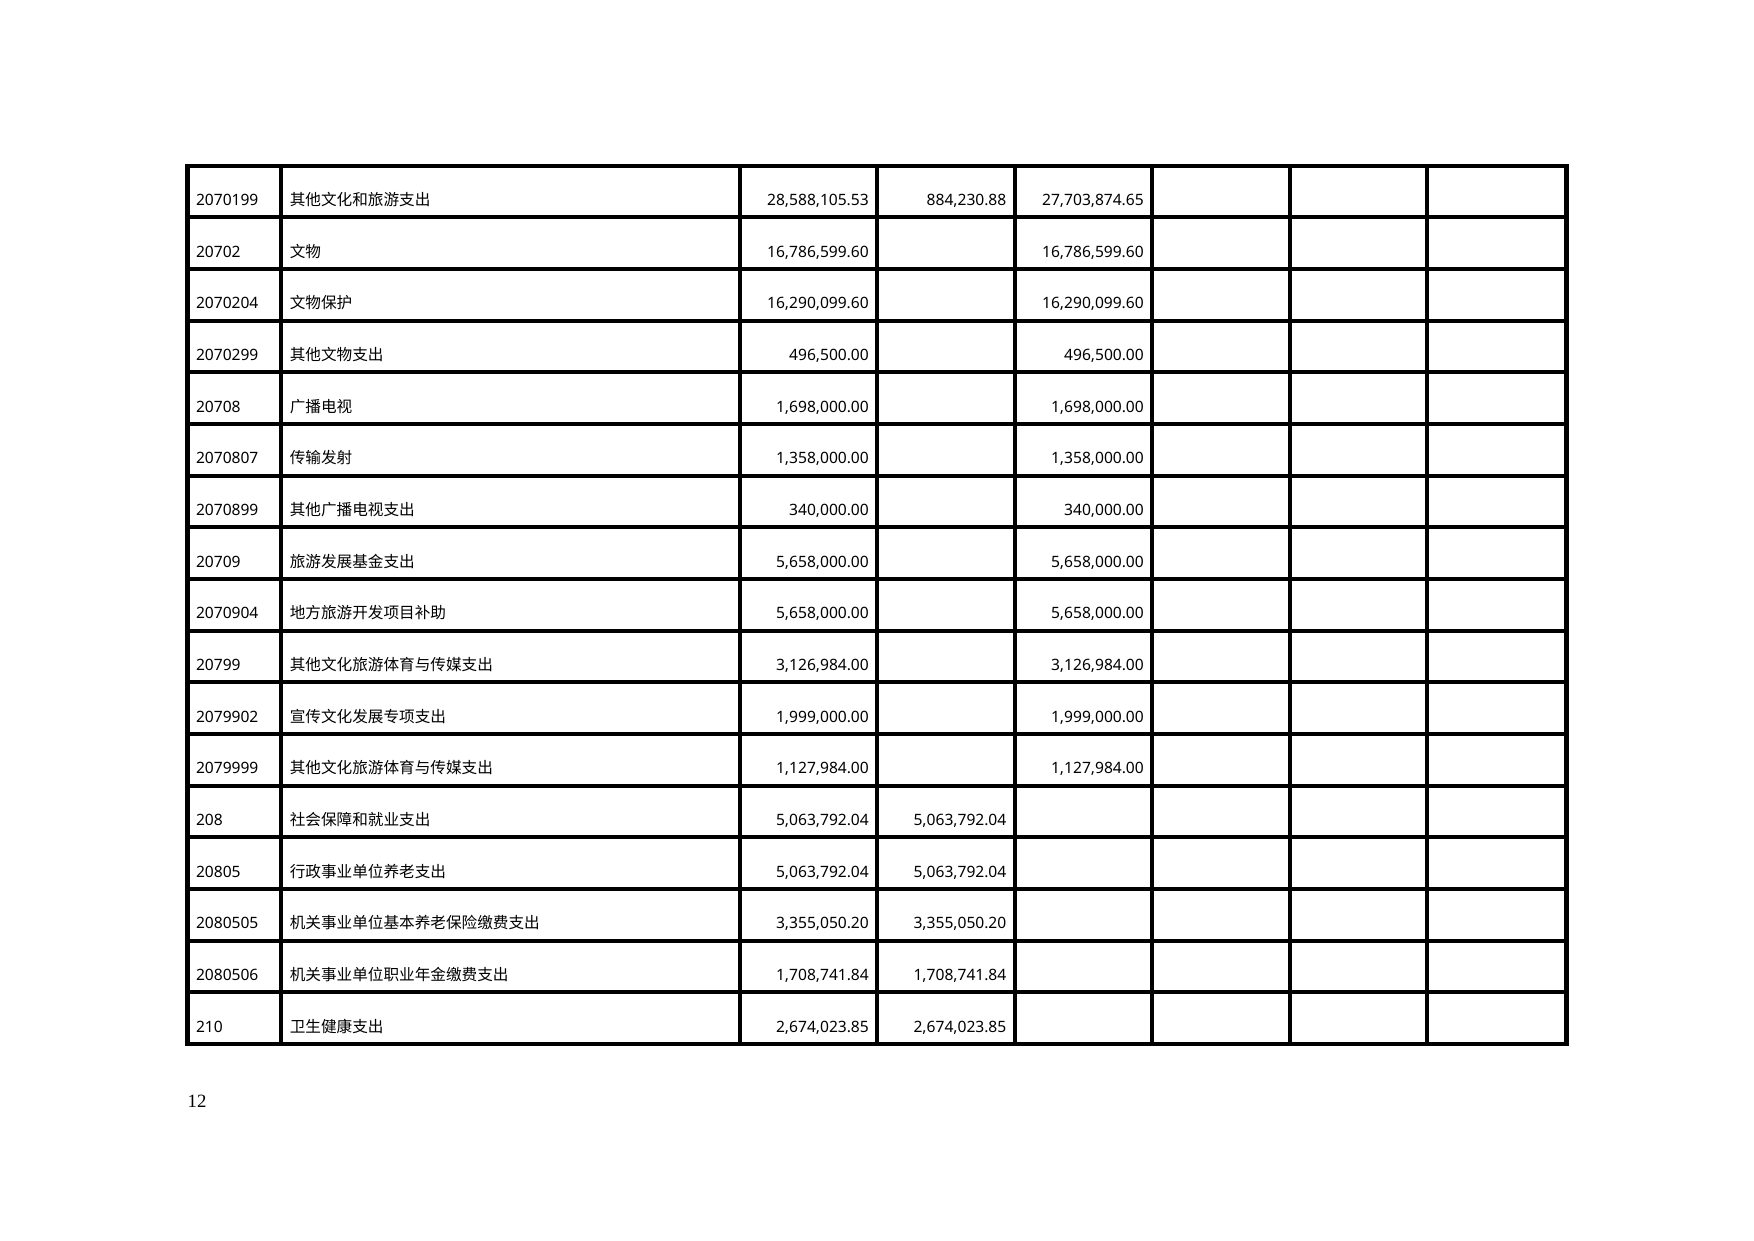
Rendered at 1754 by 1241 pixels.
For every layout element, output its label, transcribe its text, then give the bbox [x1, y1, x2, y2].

table_cell [1154, 219, 1288, 267]
table_cell 20702 [190, 219, 279, 267]
table_cell 210 [190, 994, 279, 1042]
table_cell [1154, 581, 1288, 628]
table_cell 其他文物支出 [283, 323, 738, 370]
table_cell 3,355,050.20 [742, 891, 875, 938]
table_cell [1429, 581, 1564, 628]
table_cell [1292, 374, 1425, 422]
table_cell [1292, 994, 1425, 1042]
table_cell 16,786,599.60 [1017, 219, 1150, 267]
table_cell 2070299 [190, 323, 279, 370]
table_cell 5,658,000.00 [1017, 581, 1150, 628]
table_cell [1429, 994, 1564, 1042]
table_cell 机关事业单位基本养老保险缴费支出 [283, 891, 738, 938]
table_cell 1,698,000.00 [742, 374, 875, 422]
table_cell [879, 633, 1013, 680]
table_cell [1154, 839, 1288, 887]
table_cell [879, 736, 1013, 783]
table_cell [1292, 271, 1425, 318]
table_cell [1429, 323, 1564, 370]
table_cell 5,658,000.00 [742, 581, 875, 628]
table_cell 340,000.00 [1017, 478, 1150, 525]
table_cell 208 [190, 788, 279, 835]
table_cell 2070807 [190, 426, 279, 473]
table_cell [879, 426, 1013, 473]
table_cell [1292, 478, 1425, 525]
table_cell 28,588,105.53 [742, 168, 875, 215]
table_cell [1429, 478, 1564, 525]
table_cell 1,358,000.00 [1017, 426, 1150, 473]
table_cell [1154, 994, 1288, 1042]
table_cell [1292, 633, 1425, 680]
table_cell 文物保护 [283, 271, 738, 318]
table_cell [879, 684, 1013, 732]
table_cell [1429, 891, 1564, 938]
table_cell 20708 [190, 374, 279, 422]
table_cell [1429, 684, 1564, 732]
table_cell [1154, 736, 1288, 783]
table_cell 宣传文化发展专项支出 [283, 684, 738, 732]
table_cell 地方旅游开发项目补助 [283, 581, 738, 628]
table_cell 5,063,792.04 [742, 788, 875, 835]
table_cell [879, 529, 1013, 577]
table_cell 1,698,000.00 [1017, 374, 1150, 422]
table_cell 2079902 [190, 684, 279, 732]
table_cell [1154, 323, 1288, 370]
table_cell [1154, 374, 1288, 422]
table_cell 3,126,984.00 [1017, 633, 1150, 680]
table_cell [1017, 943, 1150, 990]
table_cell [1154, 271, 1288, 318]
table_cell 1,708,741.84 [742, 943, 875, 990]
table_cell [1154, 478, 1288, 525]
table_cell 1,127,984.00 [742, 736, 875, 783]
table_cell 16,290,099.60 [1017, 271, 1150, 318]
table_cell 20709 [190, 529, 279, 577]
table_cell 496,500.00 [742, 323, 875, 370]
table_cell [1292, 219, 1425, 267]
table_cell [1429, 736, 1564, 783]
table_cell [1292, 168, 1425, 215]
table_cell [879, 478, 1013, 525]
table_cell [1154, 788, 1288, 835]
table_cell [1154, 684, 1288, 732]
table_cell [1017, 839, 1150, 887]
table_cell [879, 581, 1013, 628]
table_cell 1,127,984.00 [1017, 736, 1150, 783]
table_cell 1,999,000.00 [1017, 684, 1150, 732]
table_cell 其他文化和旅游支出 [283, 168, 738, 215]
table_cell [1154, 168, 1288, 215]
table_cell [1292, 426, 1425, 473]
table_cell [1292, 323, 1425, 370]
table_cell [1154, 529, 1288, 577]
table_cell [1429, 426, 1564, 473]
table_cell 2080506 [190, 943, 279, 990]
table_cell [1154, 943, 1288, 990]
table_cell [1429, 271, 1564, 318]
table_cell 行政事业单位养老支出 [283, 839, 738, 887]
table_cell 20805 [190, 839, 279, 887]
table_cell 27,703,874.65 [1017, 168, 1150, 215]
table_cell [1017, 994, 1150, 1042]
table_cell [1429, 943, 1564, 990]
table_cell [1292, 839, 1425, 887]
table_cell 5,658,000.00 [742, 529, 875, 577]
table_cell 机关事业单位职业年金缴费支出 [283, 943, 738, 990]
table_cell 文物 [283, 219, 738, 267]
table_cell 1,358,000.00 [742, 426, 875, 473]
table_cell 2,674,023.85 [879, 994, 1013, 1042]
table_cell [1292, 736, 1425, 783]
table_cell 2,674,023.85 [742, 994, 875, 1042]
table_cell [1292, 529, 1425, 577]
table_cell [1429, 529, 1564, 577]
table_cell [1154, 633, 1288, 680]
table_cell [1429, 633, 1564, 680]
table_cell 5,063,792.04 [742, 839, 875, 887]
table_cell [1292, 943, 1425, 990]
table_cell [1429, 219, 1564, 267]
table_cell [879, 374, 1013, 422]
table_cell [1292, 581, 1425, 628]
table_cell 884,230.88 [879, 168, 1013, 215]
table_cell 社会保障和就业支出 [283, 788, 738, 835]
table_cell 卫生健康支出 [283, 994, 738, 1042]
table_cell 2070899 [190, 478, 279, 525]
table_cell 16,290,099.60 [742, 271, 875, 318]
table_cell 旅游发展基金支出 [283, 529, 738, 577]
table_cell 其他文化旅游体育与传媒支出 [283, 736, 738, 783]
table_cell 传输发射 [283, 426, 738, 473]
table_cell [1429, 788, 1564, 835]
table_cell 5,063,792.04 [879, 788, 1013, 835]
table_cell 2079999 [190, 736, 279, 783]
table_cell 广播电视 [283, 374, 738, 422]
table_cell 2070204 [190, 271, 279, 318]
table_cell [879, 323, 1013, 370]
table_cell [1017, 788, 1150, 835]
table_cell 2070904 [190, 581, 279, 628]
table_cell 5,658,000.00 [1017, 529, 1150, 577]
table_cell 其他广播电视支出 [283, 478, 738, 525]
table_cell [1154, 426, 1288, 473]
table_cell 16,786,599.60 [742, 219, 875, 267]
table_cell [1292, 684, 1425, 732]
table_cell [879, 219, 1013, 267]
table_cell 2070199 [190, 168, 279, 215]
table_cell 20799 [190, 633, 279, 680]
table_cell [1292, 788, 1425, 835]
table_cell 3,126,984.00 [742, 633, 875, 680]
table_cell 340,000.00 [742, 478, 875, 525]
table_cell [879, 271, 1013, 318]
table_cell [1429, 168, 1564, 215]
table_cell 2080505 [190, 891, 279, 938]
table_cell [1154, 891, 1288, 938]
table_cell 1,708,741.84 [879, 943, 1013, 990]
table_cell [1017, 891, 1150, 938]
table_cell [1429, 374, 1564, 422]
table_cell 496,500.00 [1017, 323, 1150, 370]
table_cell 其他文化旅游体育与传媒支出 [283, 633, 738, 680]
table_cell [1292, 891, 1425, 938]
table_cell 5,063,792.04 [879, 839, 1013, 887]
table_cell 1,999,000.00 [742, 684, 875, 732]
table_cell [1429, 839, 1564, 887]
table_cell 3,355,050.20 [879, 891, 1013, 938]
